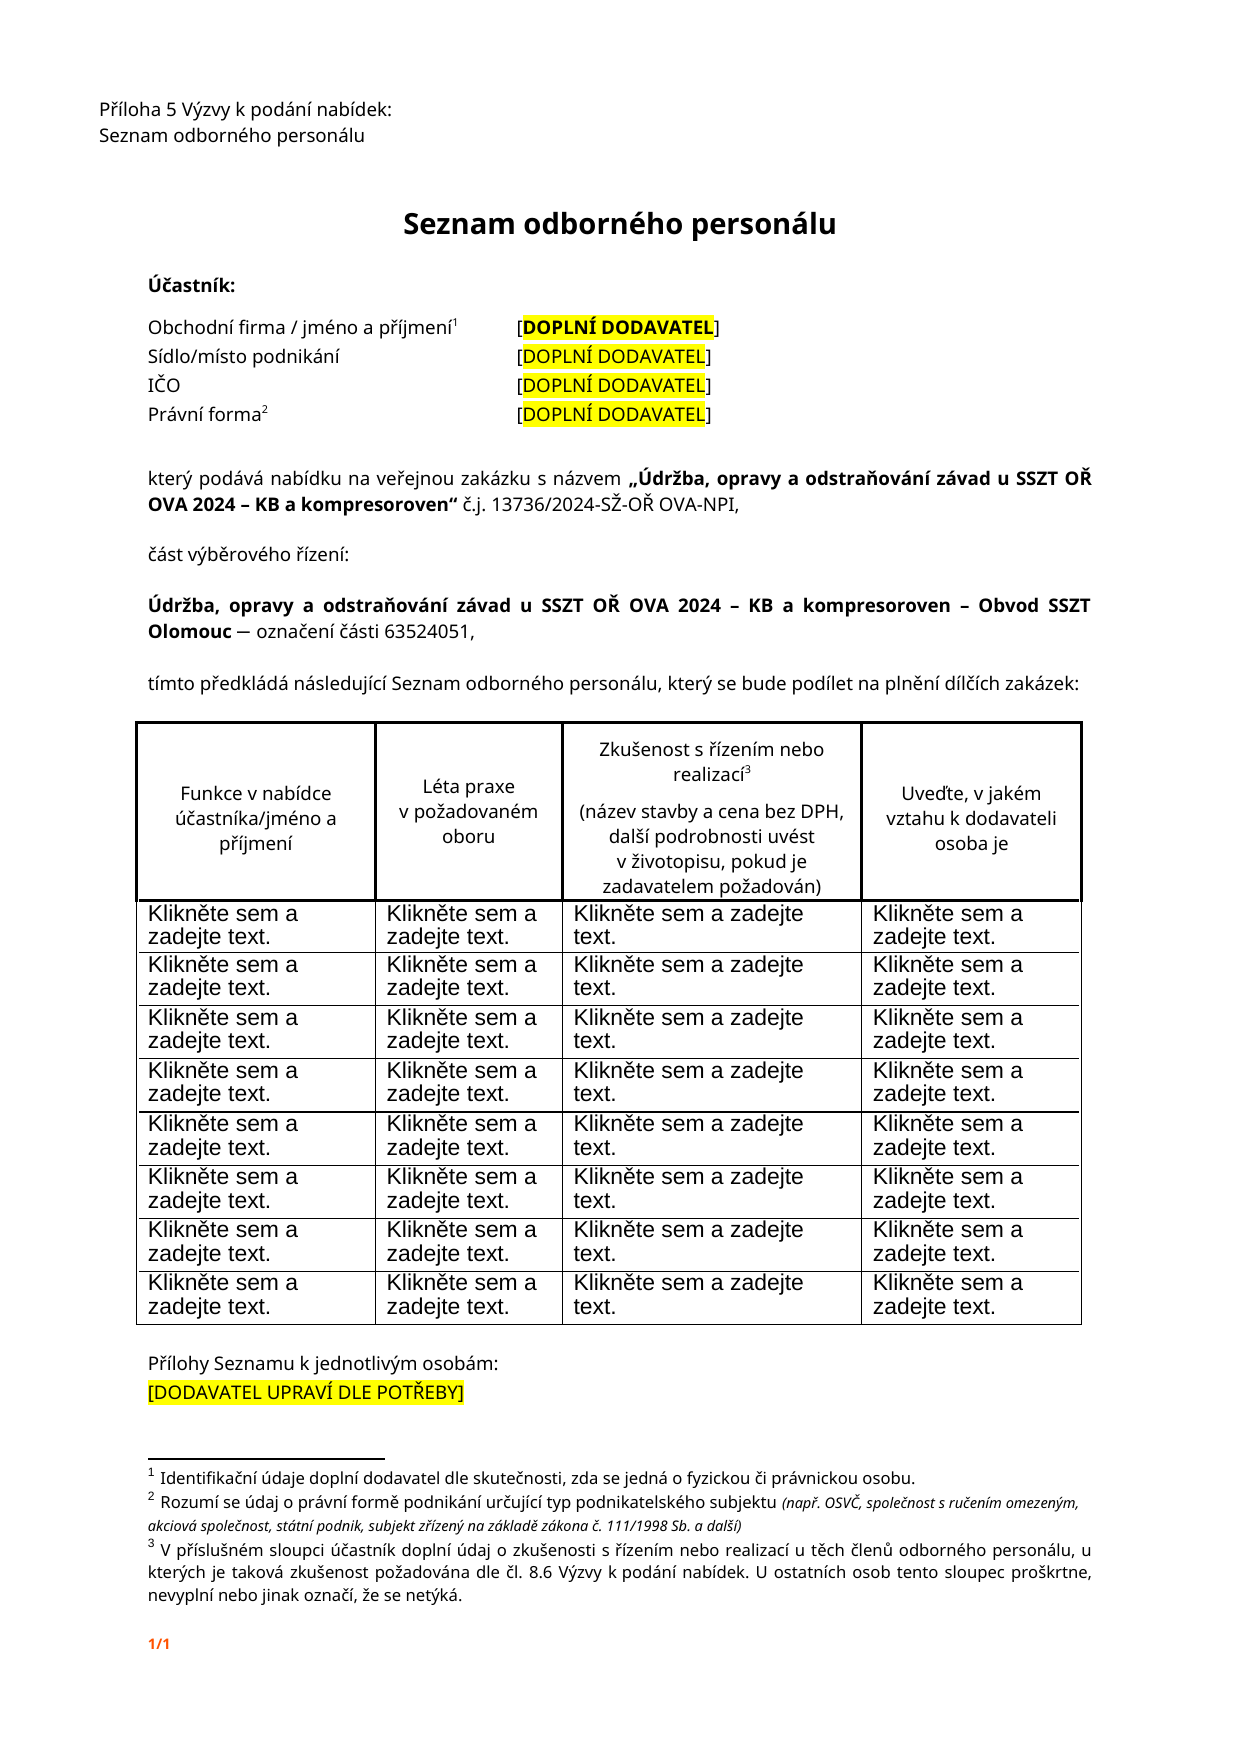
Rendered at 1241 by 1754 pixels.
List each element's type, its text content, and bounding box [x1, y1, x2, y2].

title Seznam odborného personálu [148, 203, 1093, 243]
table_header Léta praxe v požadovaném oboru [377, 724, 561, 899]
table_header Uveďte, v jakém vztahu k dodavateli osoba je [863, 724, 1080, 899]
text Právní forma [148, 398, 1093, 427]
text IČO [148, 369, 1093, 398]
text který podává nabídku na veřejnou zakázku s názvem „Údržba, opravy a odstraňování závad u SSZT OŘ OVA 2024 – KB a kompresoroven“ č.j. 13736/2024-SŽ-OŘ OVA-NPI, [148, 465, 1093, 516]
text Údržba, opravy a odstraňování závad u SSZT OŘ OVA 2024 – KB a kompresoroven – Obvod SSZT Olomouc – označení části 63524051, [148, 592, 1093, 644]
text Sídlo/místo podnikání [DOPLNÍ DODAVATEL] [148, 340, 1093, 369]
table_header Zkušenost s řízením nebo realizací (název stavby a cena bez DPH, další podrobnosti uvést v životopisu, pokud je zadavatelem požadován) [564, 724, 860, 899]
text Účastník: [148, 268, 1093, 299]
text [DODAVATEL UPRAVÍ DLE POTŘEBY] [148, 1376, 1092, 1405]
text Přílohy Seznamu k jednotlivým osobám: [148, 1351, 1093, 1376]
text tímto předkládá následující Seznam odborného personálu, který se bude podílet na plnění dílčích zakázek: [148, 670, 1093, 695]
text Obchodní firma / jméno a příjmení [148, 311, 1093, 340]
text část výběrového řízení: [148, 541, 1093, 567]
table_header Funkce v nabídce účastníka/jméno a příjmení [138, 724, 374, 899]
